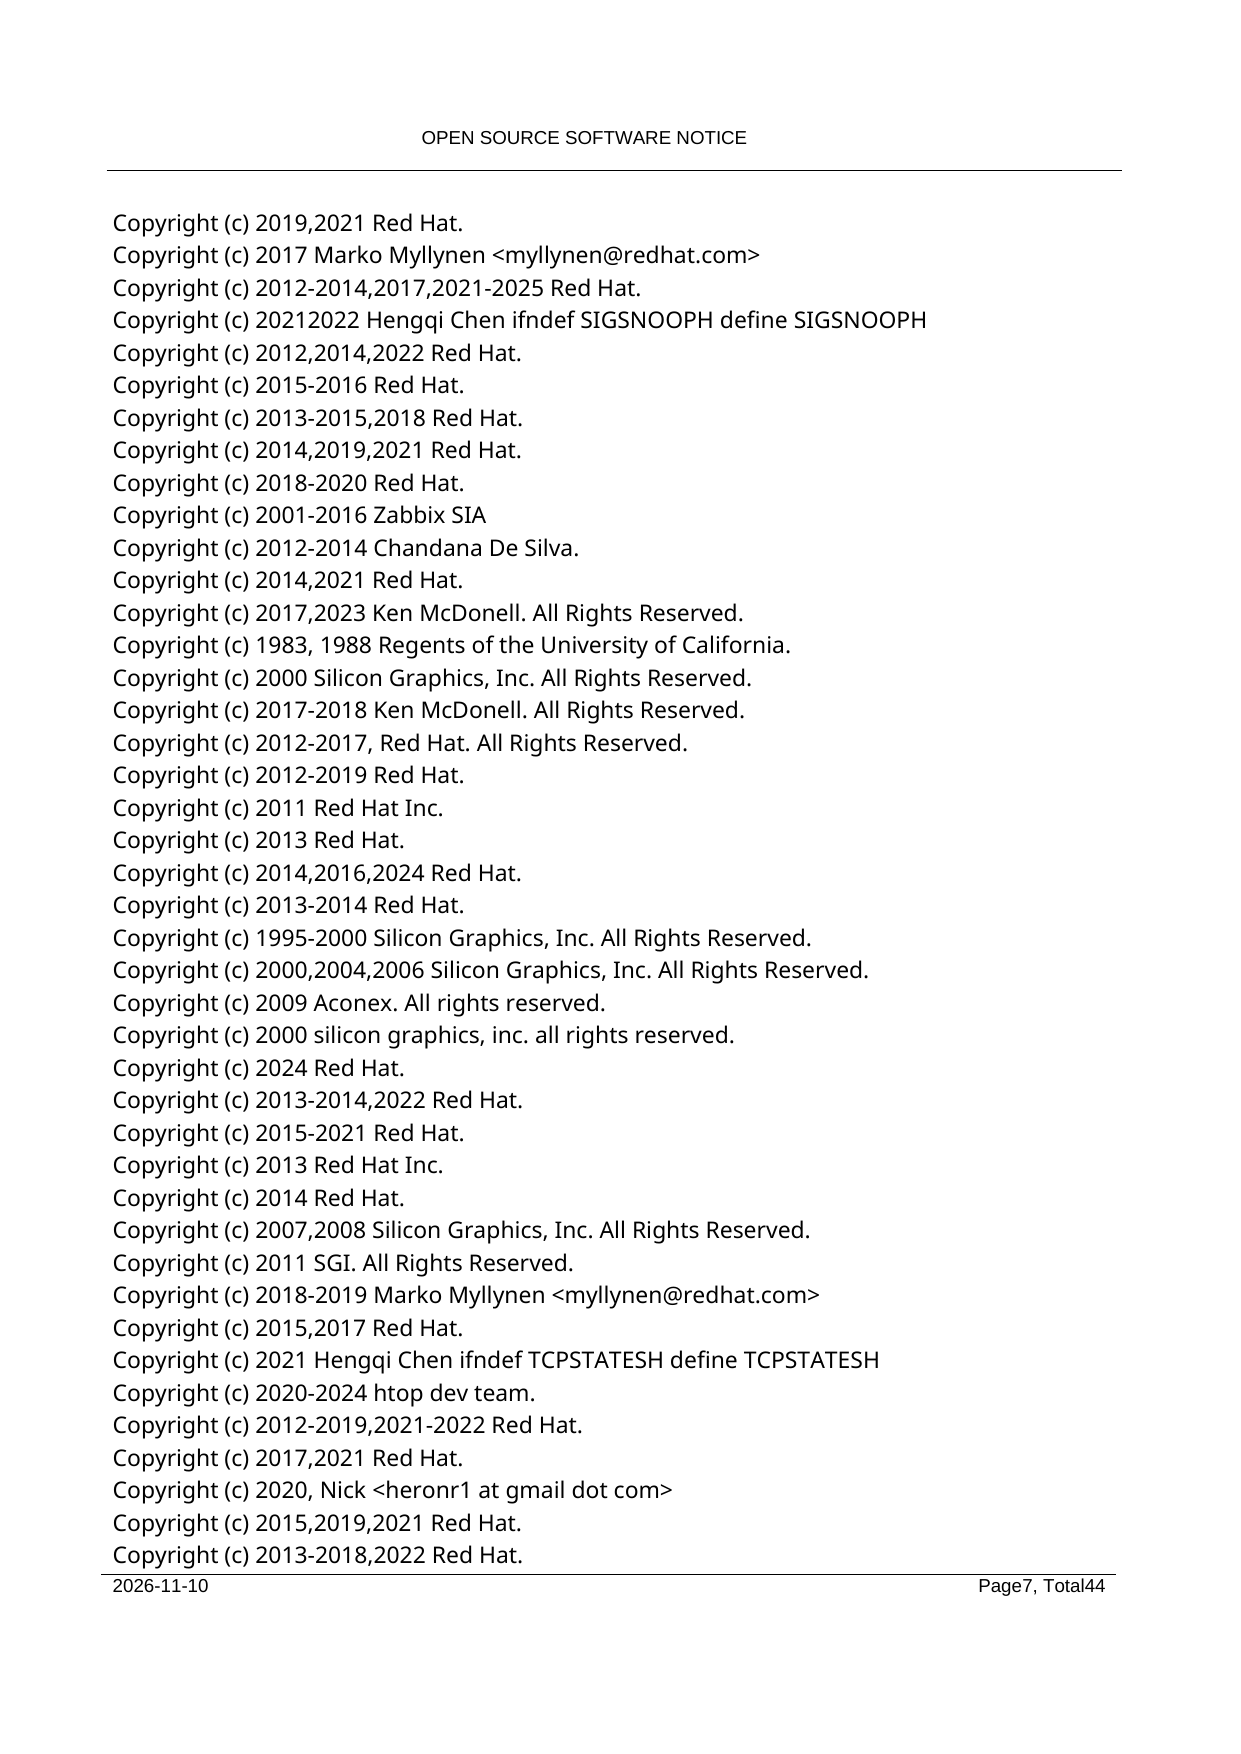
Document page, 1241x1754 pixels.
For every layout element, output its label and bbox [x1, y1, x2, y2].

text [112, 206, 1128, 1571]
